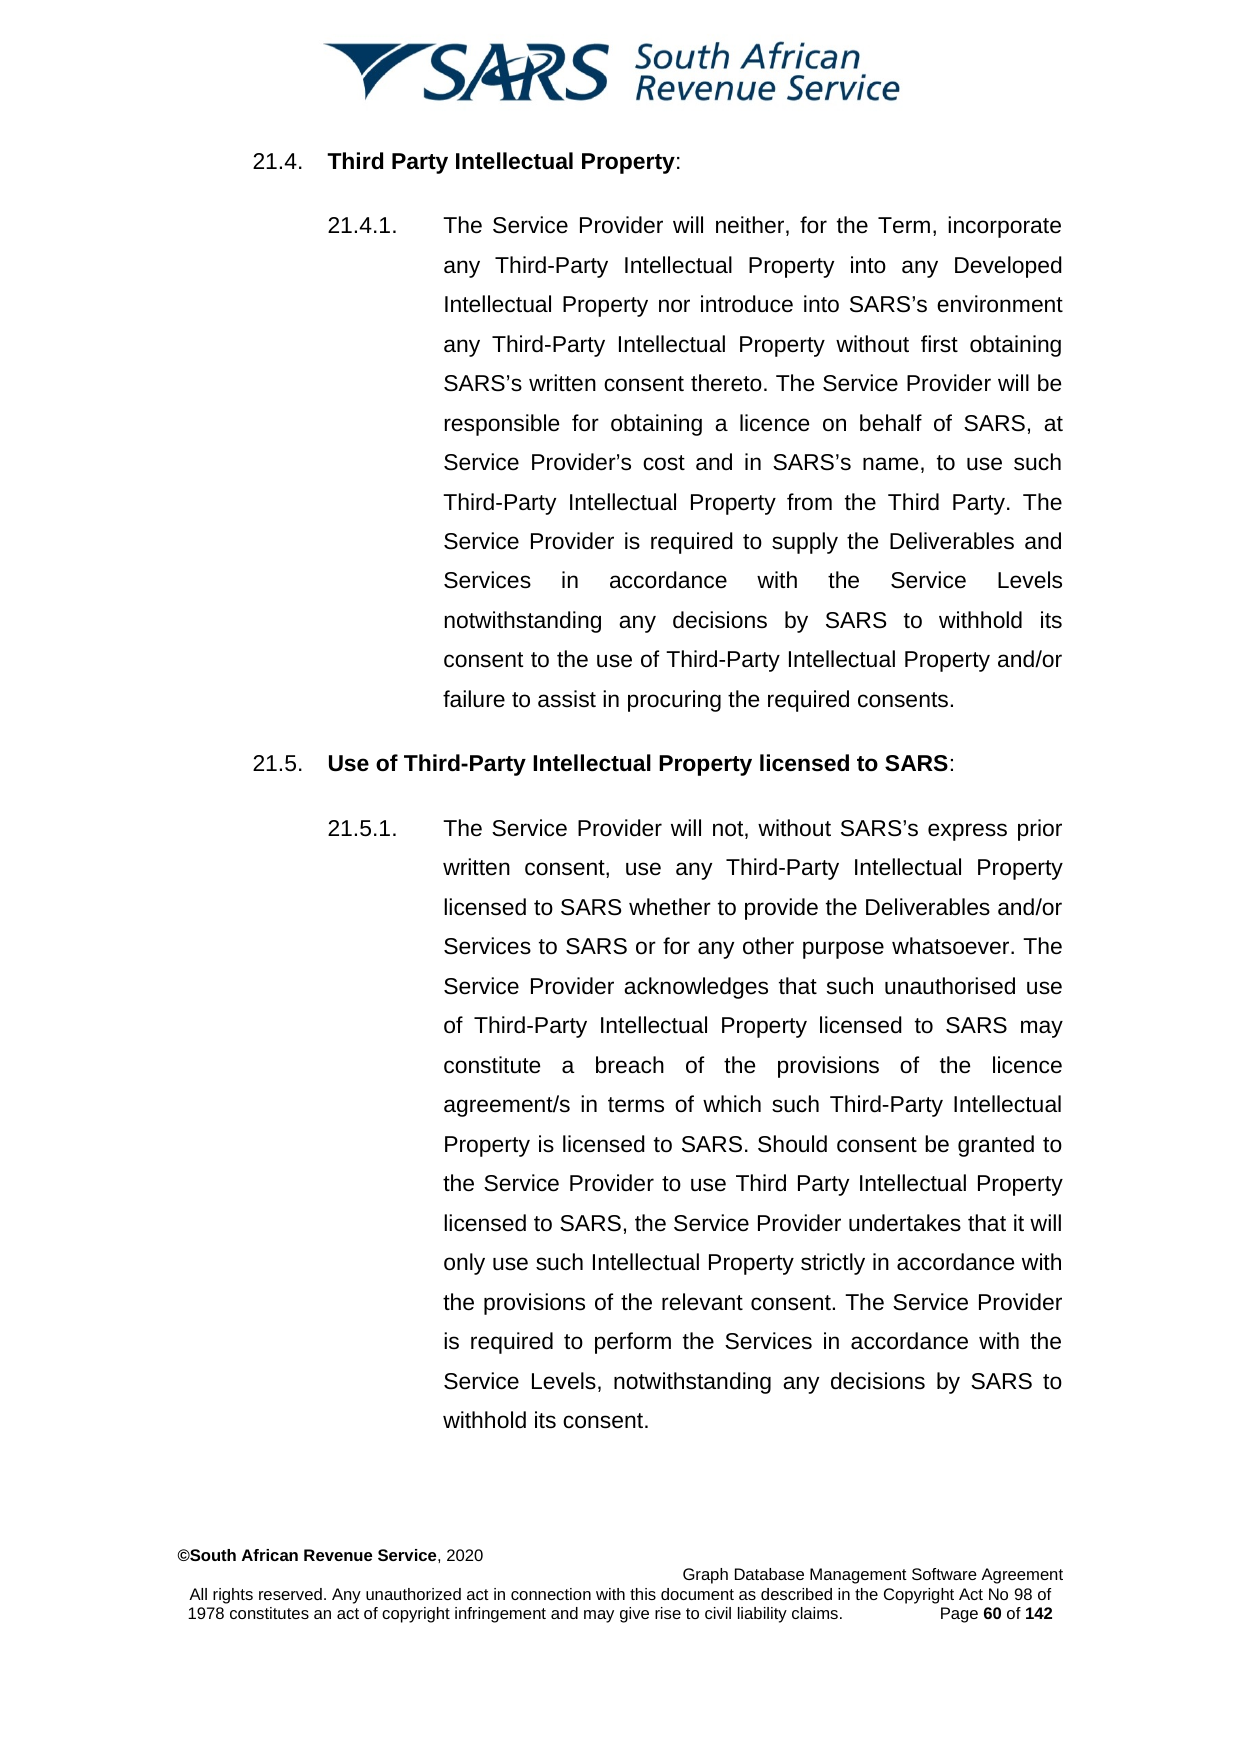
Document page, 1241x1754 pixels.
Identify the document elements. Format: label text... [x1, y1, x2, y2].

picture [281, 12, 945, 147]
list The Service Provider will neither, for the Term, incorporate any Third-Party Intellectual Property into any Developed Intellectual Property nor introduce into SARS’s environment any Third-Party Intellectual Property without first obtaining SARS’s written consent thereto. The Service Provider will be responsible for obtaining a licence on behalf of SARS, at Service Provider’s cost and in SARS’s name, to use such Third-Party Intellectual Property from the Third Party. The Service Provider is required to supply the Deliverables and Services in accordance with the Service Levels notwithstanding any decisions by SARS to withhold its consent to the use of Third-Party Intellectual Property and/or failure to assist in procuring the required consents. [327, 212, 1063, 712]
list The Service Provider will not, without SARS’s express prior written consent, use any Third-Party Intellectual Property licensed to SARS whether to provide the Deliverables and/or Services to SARS or for any other purpose whatsoever. The Service Provider acknowledges that such unauthorised use of Third-Party Intellectual Property licensed to SARS may constitute a breach of the provisions of the licence agreement/s in terms of which such Third-Party Intellectual Property is licensed to SARS. Should consent be granted to the Service Provider to use Third Party Intellectual Property licensed to SARS, the Service Provider undertakes that it will only use such Intellectual Property strictly in accordance with the provisions of the relevant consent. The Service Provider is required to perform the Services in accordance with the Service Levels, notwithstanding any decisions by SARS to withhold its consent. [327, 815, 1063, 1433]
list Use of Third-Party Intellectual Property licensed to SARS: [252, 750, 1063, 777]
list Third Party Intellectual Property: [252, 148, 1063, 174]
